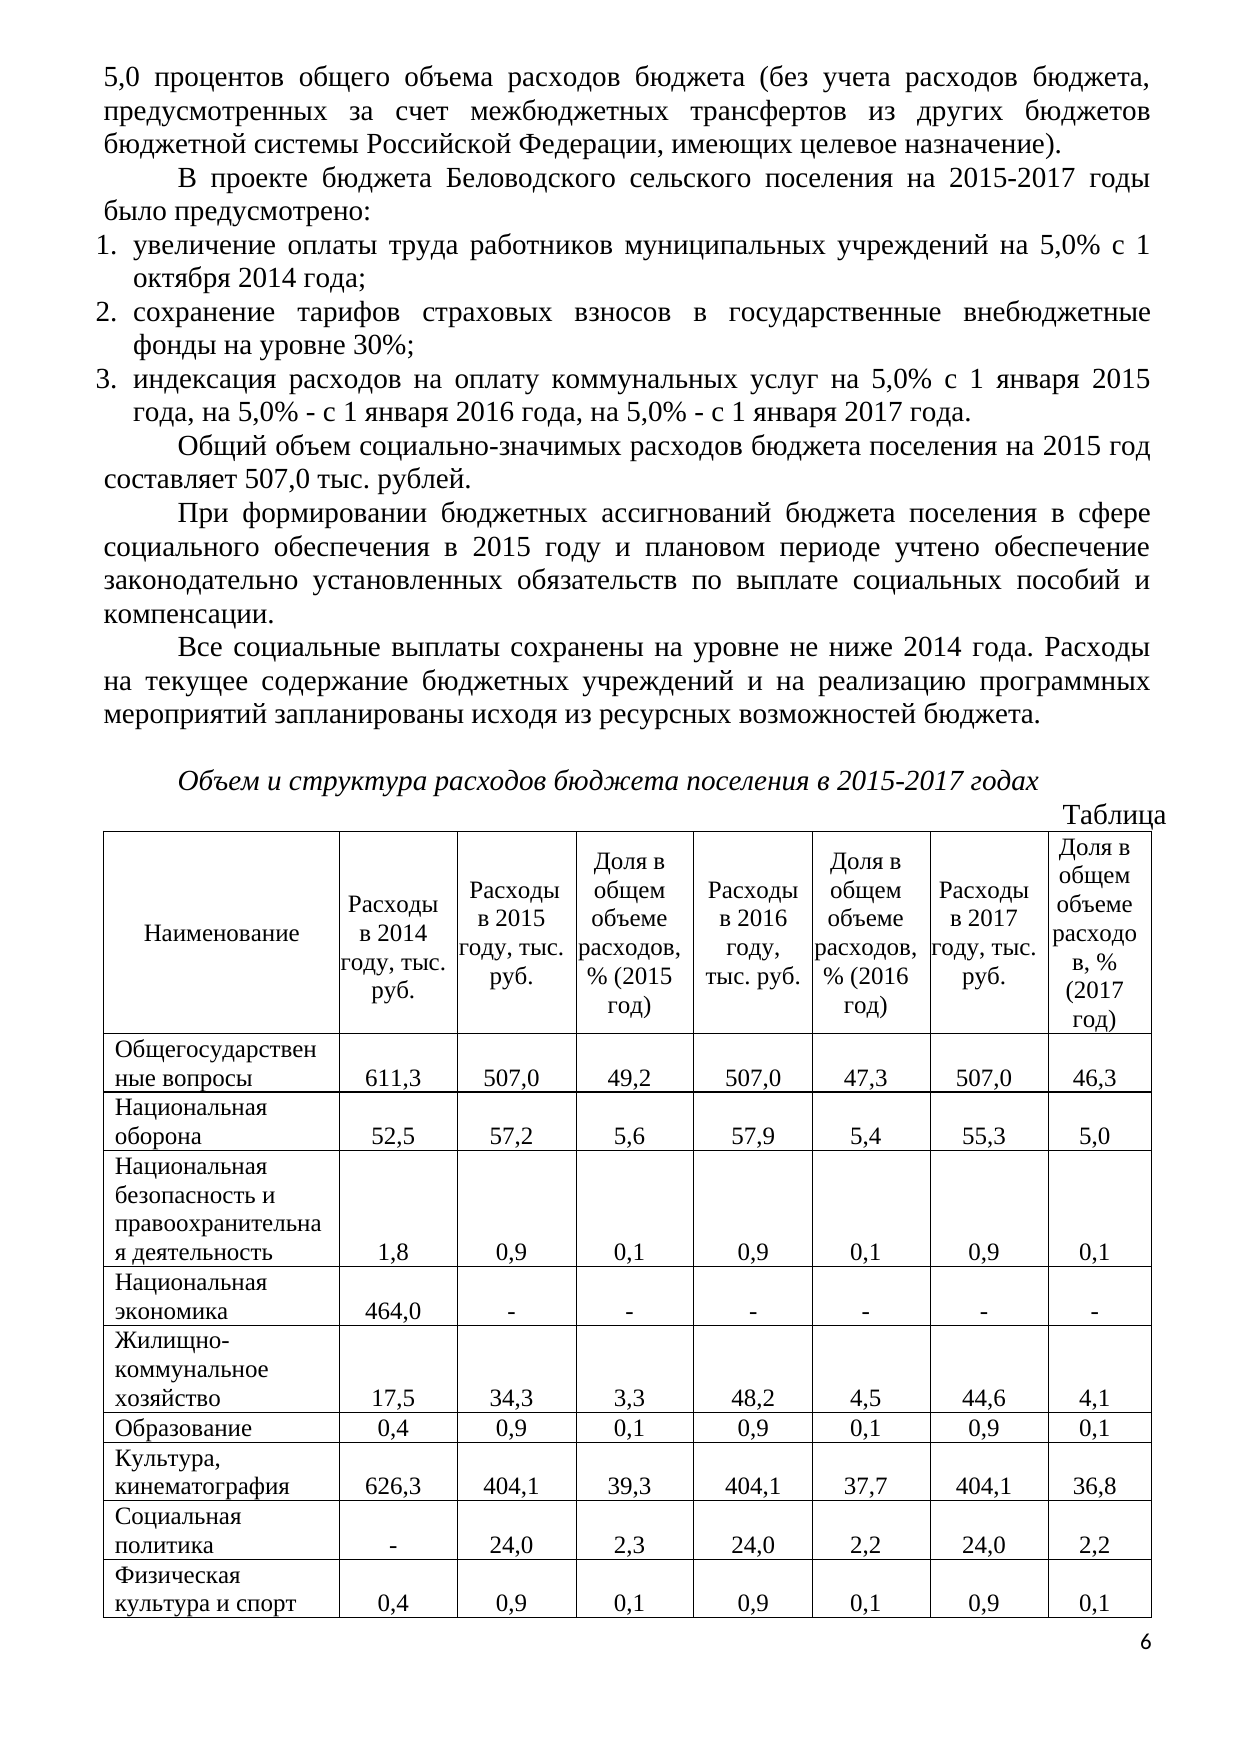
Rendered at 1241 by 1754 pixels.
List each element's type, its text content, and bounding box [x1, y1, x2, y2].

table_cell 0,1 [1049, 1151, 1151, 1266]
table_cell 4,5 [813, 1326, 930, 1412]
table_cell 24,0 [694, 1501, 812, 1559]
table_cell 34,3 [458, 1326, 576, 1412]
table_cell 0,4 [340, 1413, 457, 1442]
table_cell 46,3 [1049, 1034, 1151, 1091]
text Объем и структура расходов бюджета поселения в 2015-2017 годах [103, 763, 1152, 797]
table_cell 48,2 [694, 1326, 812, 1412]
table_cell - [813, 1267, 930, 1324]
table_cell 37,7 [813, 1443, 930, 1500]
list увеличение оплаты труда работников муниципальных учреждений на 5,0% с 1 октября 2014 года; [95, 227, 1152, 294]
table_cell Национальная оборона [104, 1093, 339, 1150]
table_cell 39,3 [577, 1443, 693, 1500]
table_cell 0,9 [694, 1560, 812, 1617]
text Все социальные выплаты сохранены на уровне не ниже 2014 года. Расходы на текущее содержание бюджетных учреждений и на реализацию программных мероприятий запланированы исходя из ресурсных возможностей бюджета. [103, 629, 1152, 730]
table_cell Национальная экономика [104, 1267, 339, 1324]
table_cell 2,2 [1049, 1501, 1151, 1559]
table_header Расходы в 2015 году, тыс. руб. [458, 832, 576, 1033]
table_cell 1,8 [340, 1151, 457, 1266]
table_cell 404,1 [458, 1443, 576, 1500]
table_cell 0,4 [340, 1560, 457, 1617]
text При формировании бюджетных ассигнований бюджета поселения в сфере социального обеспечения в 2015 году и плановом периоде учтено обеспечение законодательно установленных обязательств по выплате социальных пособий и компенсации. [103, 495, 1152, 629]
table_cell - [340, 1501, 457, 1559]
table_cell - [694, 1267, 812, 1324]
table_header Доля в общем объеме расходов, % (2015 год) [577, 832, 693, 1033]
table_cell 5,0 [1049, 1093, 1151, 1150]
table_cell 44,6 [931, 1326, 1048, 1412]
table_cell 0,1 [813, 1151, 930, 1266]
table_cell 0,1 [813, 1560, 930, 1617]
table_cell 0,9 [694, 1151, 812, 1266]
table_cell 0,9 [458, 1151, 576, 1266]
table_cell 0,9 [931, 1560, 1048, 1617]
table_cell 52,5 [340, 1093, 457, 1150]
table_cell 17,5 [340, 1326, 457, 1412]
table_cell 24,0 [458, 1501, 576, 1559]
table_cell 507,0 [458, 1034, 576, 1091]
table_cell 404,1 [694, 1443, 812, 1500]
table_cell 4,1 [1049, 1326, 1151, 1412]
table_cell 0,1 [577, 1413, 693, 1442]
table_cell 404,1 [931, 1443, 1048, 1500]
table_cell 0,1 [813, 1413, 930, 1442]
table_cell 47,3 [813, 1034, 930, 1091]
table_cell Социальная политика [104, 1501, 339, 1559]
text В проекте бюджета Беловодского сельского поселения на 2015-2017 годы было предусмотрено: [103, 160, 1152, 227]
list сохранение тарифов страховых взносов в государственные внебюджетные фонды на уровне 30%; [95, 294, 1152, 361]
table_cell Культура, кинематография [104, 1443, 339, 1500]
table_cell 36,8 [1049, 1443, 1151, 1500]
table_cell 24,0 [931, 1501, 1048, 1559]
table_cell 0,1 [577, 1560, 693, 1617]
table_cell 3,3 [577, 1326, 693, 1412]
table_cell 5,6 [577, 1093, 693, 1150]
table_cell 0,1 [1049, 1560, 1151, 1617]
table_cell 507,0 [931, 1034, 1048, 1091]
table_cell - [577, 1267, 693, 1324]
table_header Расходы в 2016 году, тыс. руб. [694, 832, 812, 1033]
table_cell 507,0 [694, 1034, 812, 1091]
table_header Доля в общем объеме расходов, % (2016 год) [813, 832, 930, 1033]
table_cell 2,2 [813, 1501, 930, 1559]
table_cell 0,9 [694, 1413, 812, 1442]
table_cell 57,2 [458, 1093, 576, 1150]
table_cell Образование [104, 1413, 339, 1442]
table_cell 464,0 [340, 1267, 457, 1324]
table_header Наименование [104, 832, 339, 1033]
table_cell Физическая культура и спорт [104, 1560, 339, 1617]
table_cell - [458, 1267, 576, 1324]
table_cell - [931, 1267, 1048, 1324]
table_cell 0,9 [458, 1560, 576, 1617]
table_cell 626,3 [340, 1443, 457, 1500]
table_header Расходы в 2014 году, тыс. руб. [340, 832, 457, 1033]
table_cell 0,9 [931, 1151, 1048, 1266]
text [103, 59, 1152, 160]
table_cell 49,2 [577, 1034, 693, 1091]
table_header Доля в общем объеме расходов, % (2017 год) [1049, 832, 1151, 1033]
table_cell Национальная безопасность и правоохранительная деятельность [104, 1151, 339, 1266]
table_cell 0,9 [931, 1413, 1048, 1442]
table_header Расходы в 2017 году, тыс. руб. [931, 832, 1048, 1033]
table_cell 0,1 [577, 1151, 693, 1266]
table_cell 55,3 [931, 1093, 1048, 1150]
table_cell 57,9 [694, 1093, 812, 1150]
table_cell 5,4 [813, 1093, 930, 1150]
table_cell 611,3 [340, 1034, 457, 1091]
table_cell 0,1 [1049, 1413, 1151, 1442]
table_cell Жилищно-коммунальное хозяйство [104, 1326, 339, 1412]
text Таблица [103, 797, 1167, 831]
table_cell 0,9 [458, 1413, 576, 1442]
text Общий объем социально-значимых расходов бюджета поселения на 2015 год составляет 507,0 тыс. рублей. [103, 428, 1152, 495]
table_cell Общегосударственные вопросы [104, 1034, 339, 1091]
table_cell 2,3 [577, 1501, 693, 1559]
list индексация расходов на оплату коммунальных услуг на 5,0% с 1 января 2015 года, на 5,0% - с 1 января 2016 года, на 5,0% - с 1 января 2017 года. [95, 361, 1152, 428]
table_cell - [1049, 1267, 1151, 1324]
